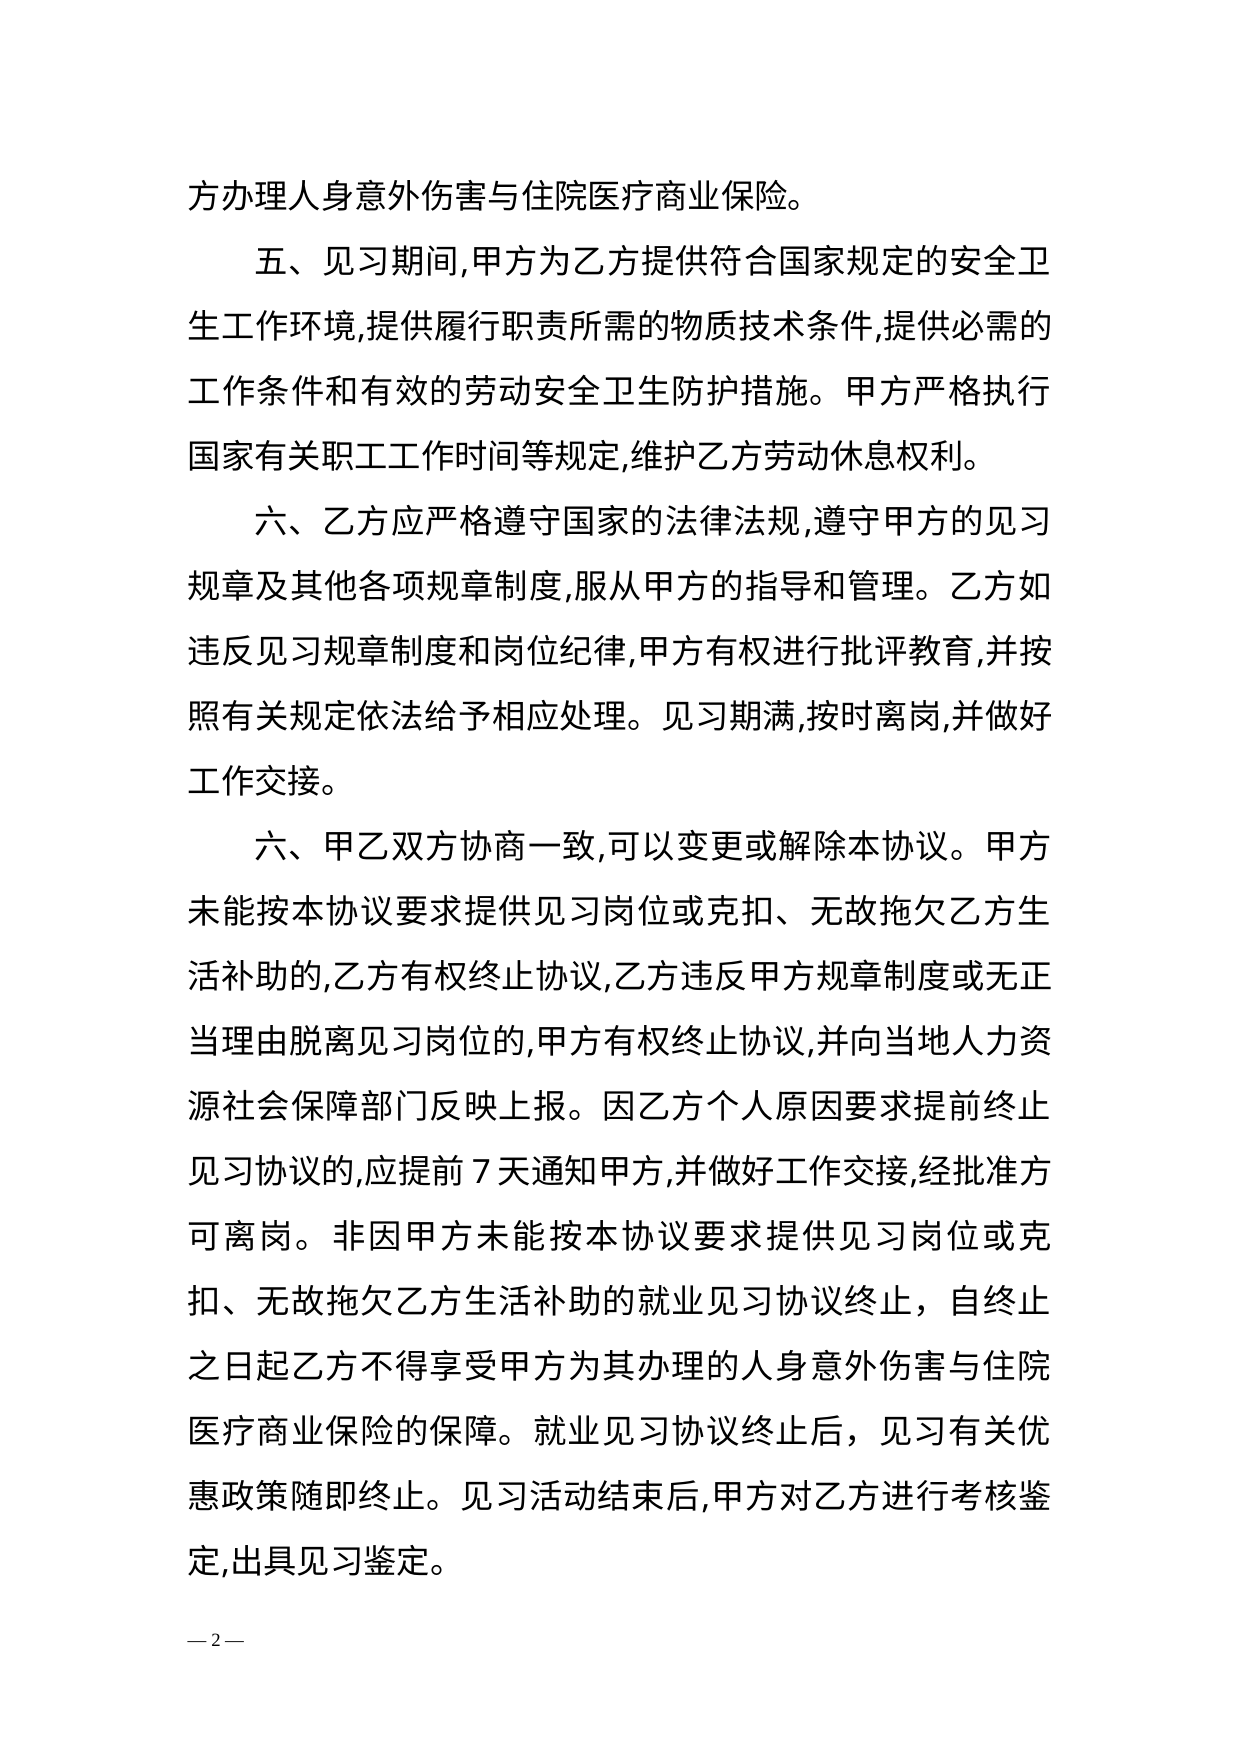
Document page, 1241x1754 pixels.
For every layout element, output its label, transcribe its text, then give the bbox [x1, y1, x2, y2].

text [187, 162, 1053, 227]
text 六、甲乙双方协商一致,可以变更或解除本协议。甲方未能按本协议要求提供见习岗位或克扣、无故拖欠乙方生活补助的,乙方有权终止协议,乙方违反甲方规章制度或无正当理由脱离见习岗位的,甲方有权终止协议,并向当地人力资源社会保障部门反映上报。因乙方个人原因要求提前终止见习协议的,应提前7天通知甲方,并做好工作交接,经批准方可离岗。非因甲方未能按本协议要求提供见习岗位或克扣、无故拖欠乙方生活补助的就业见习协议终止，自终止之日起乙方不得享受甲方为其办理的人身意外伤害与住院医疗商业保险的保障。就业见习协议终止后，见习有关优惠政策随即终止。见习活动结束后,甲方对乙方进行考核鉴定,出具见习鉴定。 [187, 812, 1053, 1592]
text 六、乙方应严格遵守国家的法律法规,遵守甲方的见习规章及其他各项规章制度,服从甲方的指导和管理。乙方如违反见习规章制度和岗位纪律,甲方有权进行批评教育,并按照有关规定依法给予相应处理。见习期满,按时离岗,并做好工作交接。 [187, 487, 1053, 812]
text 五、见习期间,甲方为乙方提供符合国家规定的安全卫生工作环境,提供履行职责所需的物质技术条件,提供必需的工作条件和有效的劳动安全卫生防护措施。甲方严格执行国家有关职工工作时间等规定,维护乙方劳动休息权利。 [187, 227, 1053, 487]
